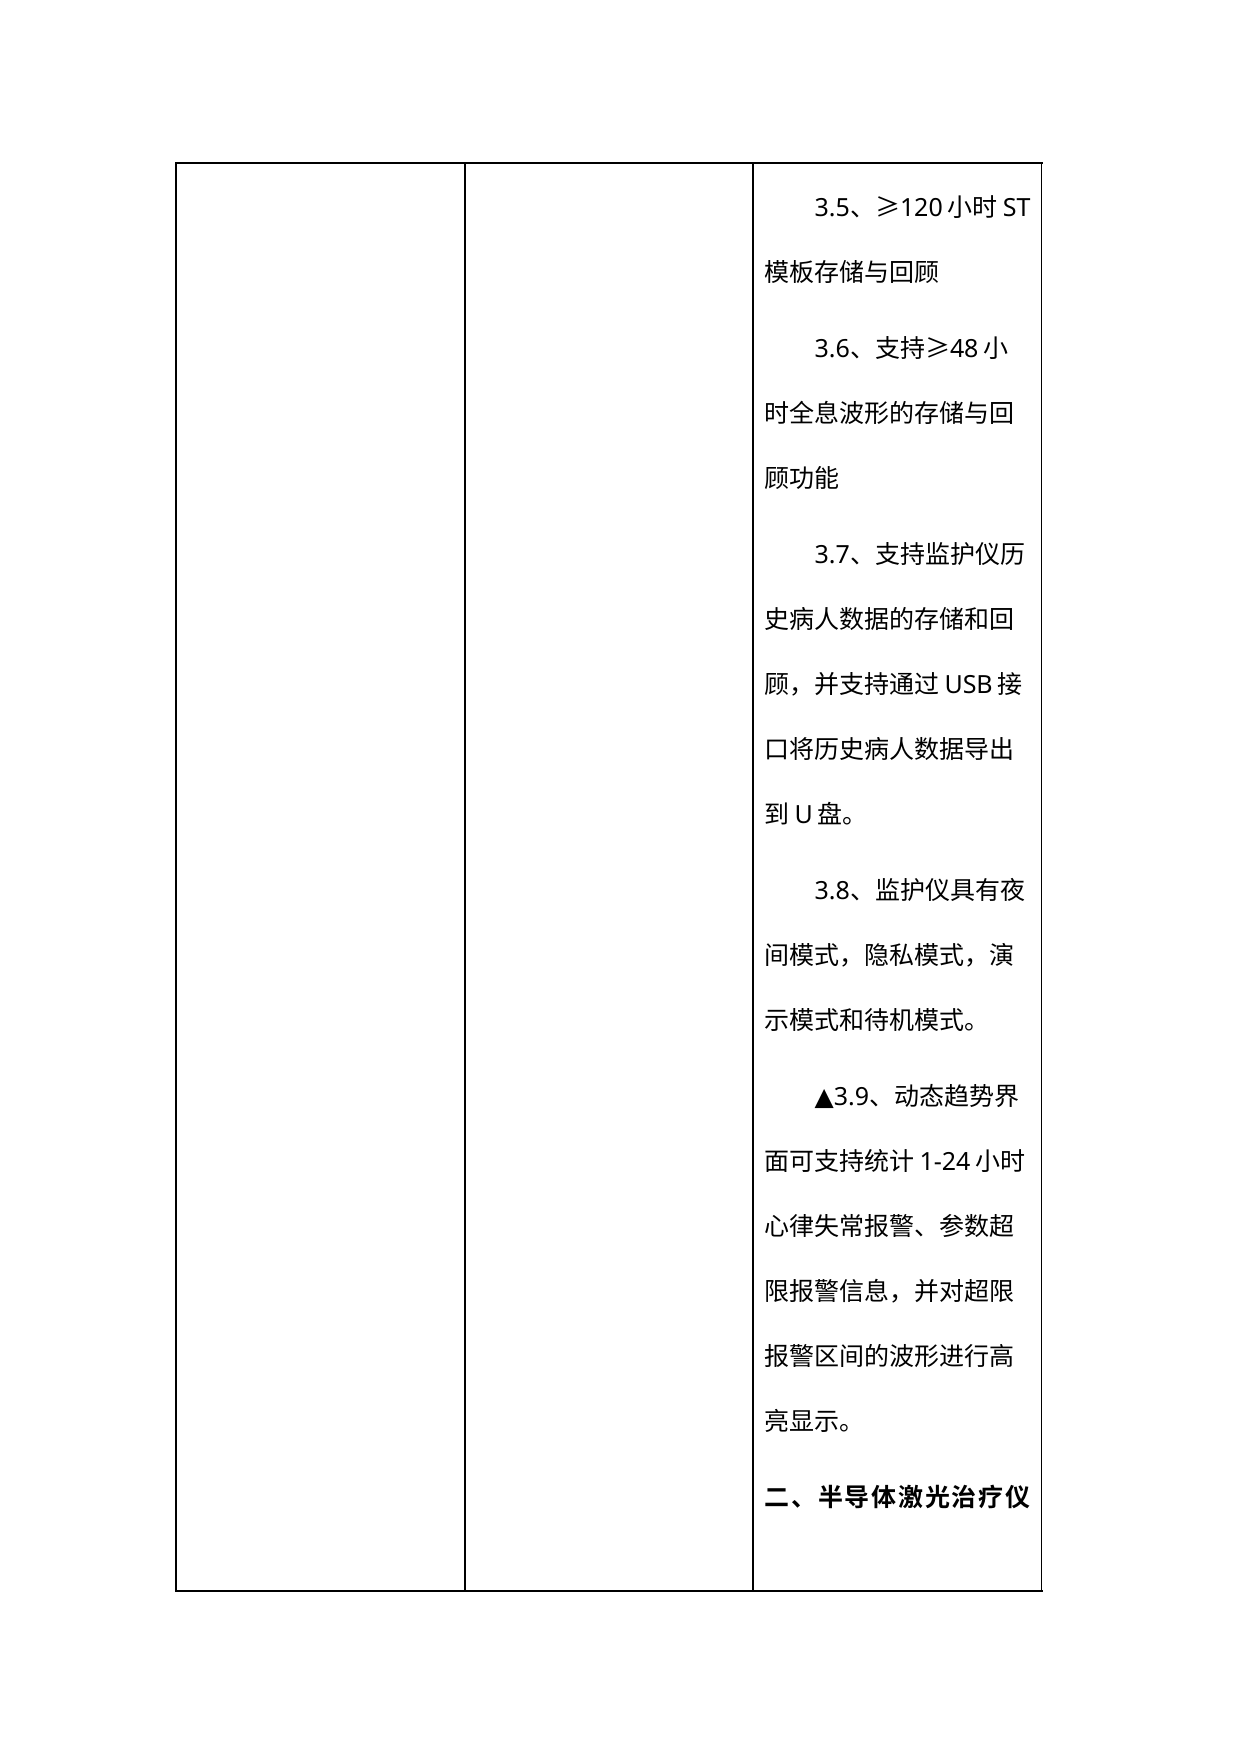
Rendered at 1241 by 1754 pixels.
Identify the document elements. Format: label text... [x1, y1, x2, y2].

table_cell 1 [177, 164, 464, 1590]
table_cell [754, 164, 1041, 1590]
table_cell [466, 164, 752, 1590]
